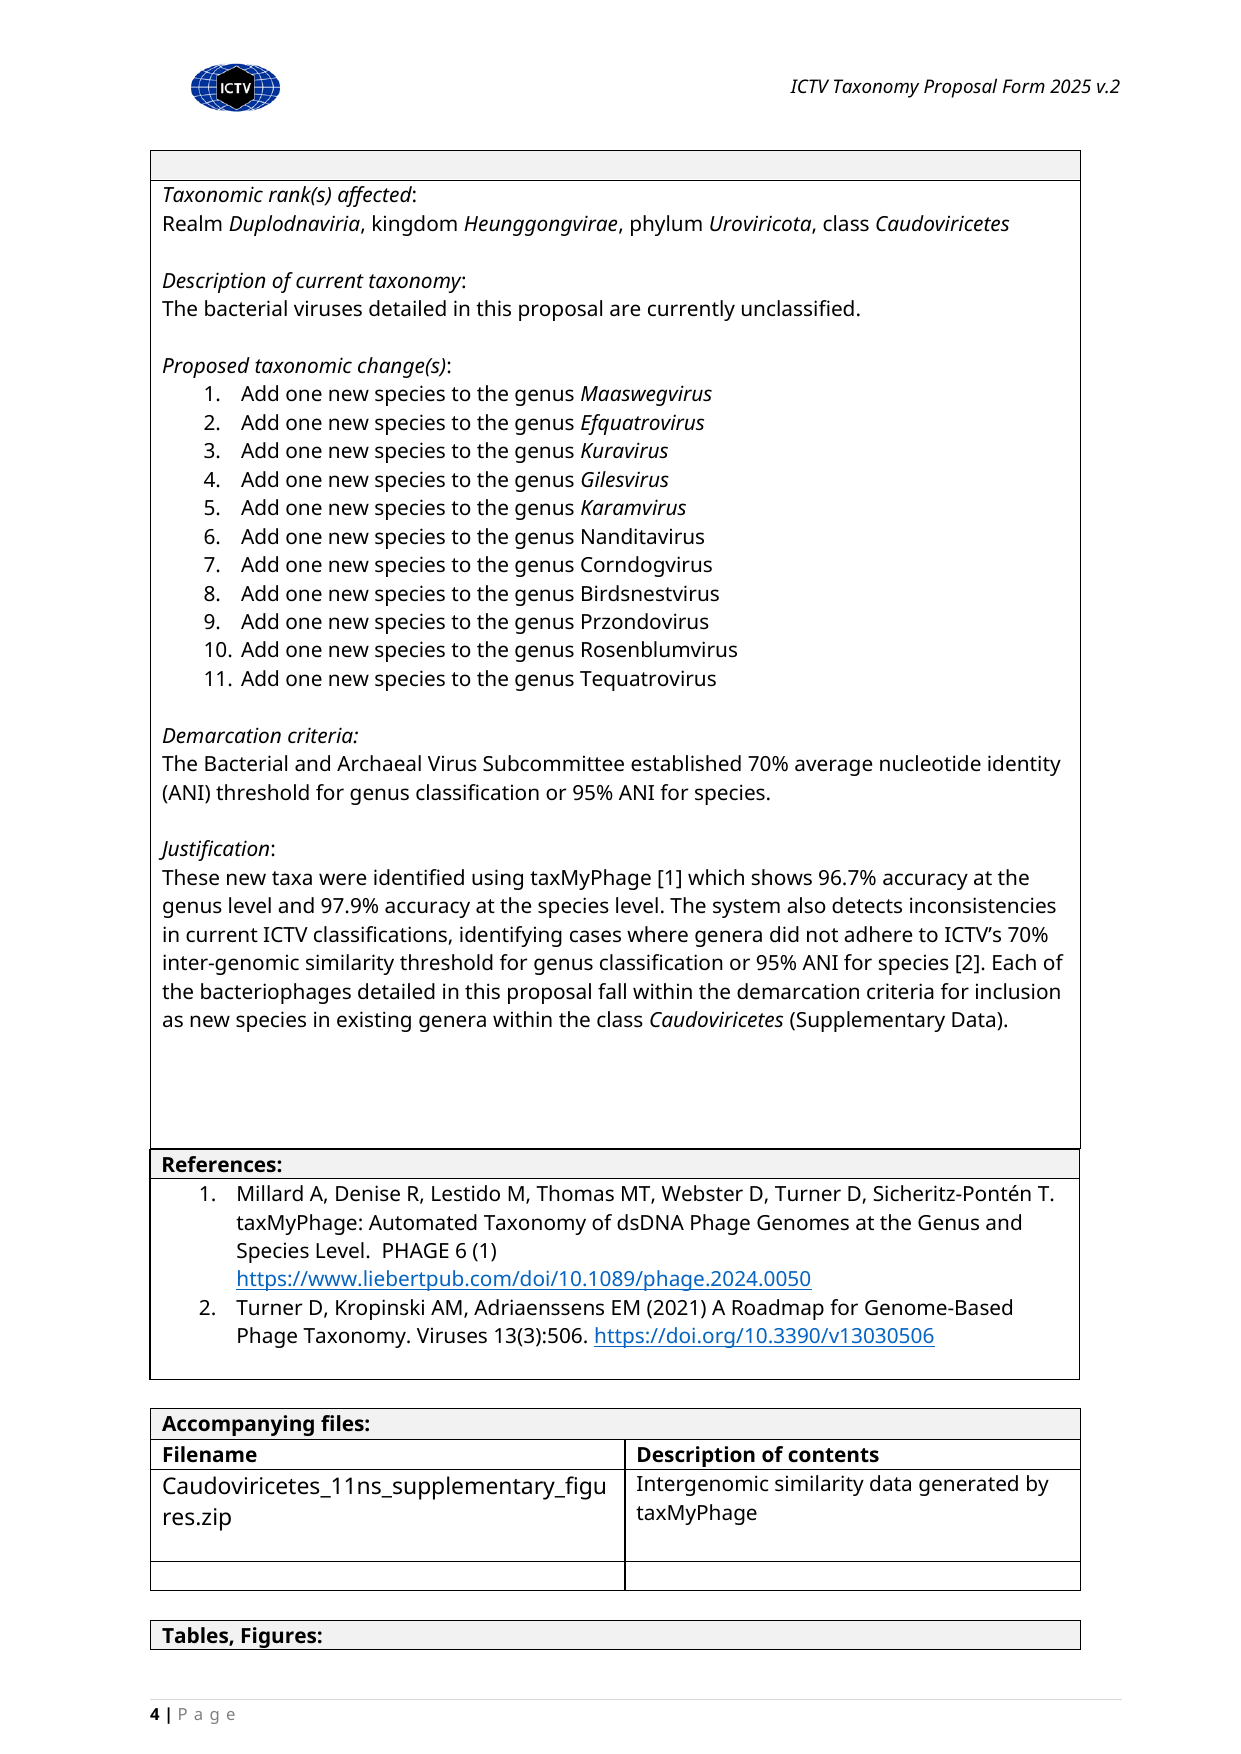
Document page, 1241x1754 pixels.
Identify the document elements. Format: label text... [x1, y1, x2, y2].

table_header References: [151, 1150, 1079, 1178]
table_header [151, 151, 1080, 179]
table_cell Taxonomic rank(s) affected: Realm Duplodnaviria, kingdom Heunggongvirae, phylum Uroviricota, class Caudoviricetes Description of current taxonomy: The bacterial viruses detailed in this proposal are currently unclassified. Proposed taxonomic change(s): Add one new species to the genus Maaswegvirus Add one new species to the genus Efquatrovirus Add one new species to the genus Kuravirus Add one new species to the genus Gilesvirus Add one new species to the genus Karamvirus Add one new species to the genus Nanditavirus Add one new species to the genus Corndogvirus Add one new species to the genus Birdsnestvirus Add one new species to the genus Przondovirus Add one new species to the genus Rosenblumvirus Add one new species to the genus Tequatrovirus Demarcation criteria: The Bacterial and Archaeal Virus Subcommittee established 70% average nucleotide identity (ANI) threshold for genus classification or 95% ANI for species. Justification: These new taxa were identified using taxMyPhage [1] which shows 96.7% accuracy at the genus level and 97.9% accuracy at the species level. The system also detects inconsistencies in current ICTV classifications, identifying cases where genera did not adhere to ICTV’s 70% inter-genomic similarity threshold for genus classification or 95% ANI for species [2]. Each of the bacteriophages detailed in this proposal fall within the demarcation criteria for inclusion as new species in existing genera within the class Caudoviricetes (Supplementary Data). [151, 181, 1080, 1148]
table_cell Filename [151, 1440, 624, 1468]
table_cell [151, 1562, 624, 1590]
table_cell [626, 1562, 1080, 1590]
table_cell Intergenomic similarity data generated by taxMyPhage [626, 1470, 1080, 1561]
table_cell Caudoviricetes_11ns_supplementary_figures.zip [151, 1470, 624, 1561]
picture [190, 56, 282, 113]
table_header Tables, Figures: [151, 1621, 1080, 1649]
table_cell Millard A, Denise R, Lestido M, Thomas MT, Webster D, Turner D, Sicheritz-Pontén T. taxMyPhage: Automated Taxonomy of dsDNA Phage Genomes at the Genus and Species Level. PHAGE 6 (1) https://www.liebertpub.com/doi/10.1089/phage.2024.0050 Turner D, Kropinski AM, Adriaenssens EM (2021) A Roadmap for Genome-Based Phage Taxonomy. Viruses 13(3):506. https://doi.org/10.3390/v13030506 [151, 1179, 1079, 1379]
table_header Accompanying files: [151, 1409, 1080, 1439]
table_cell Description of contents [626, 1440, 1080, 1468]
